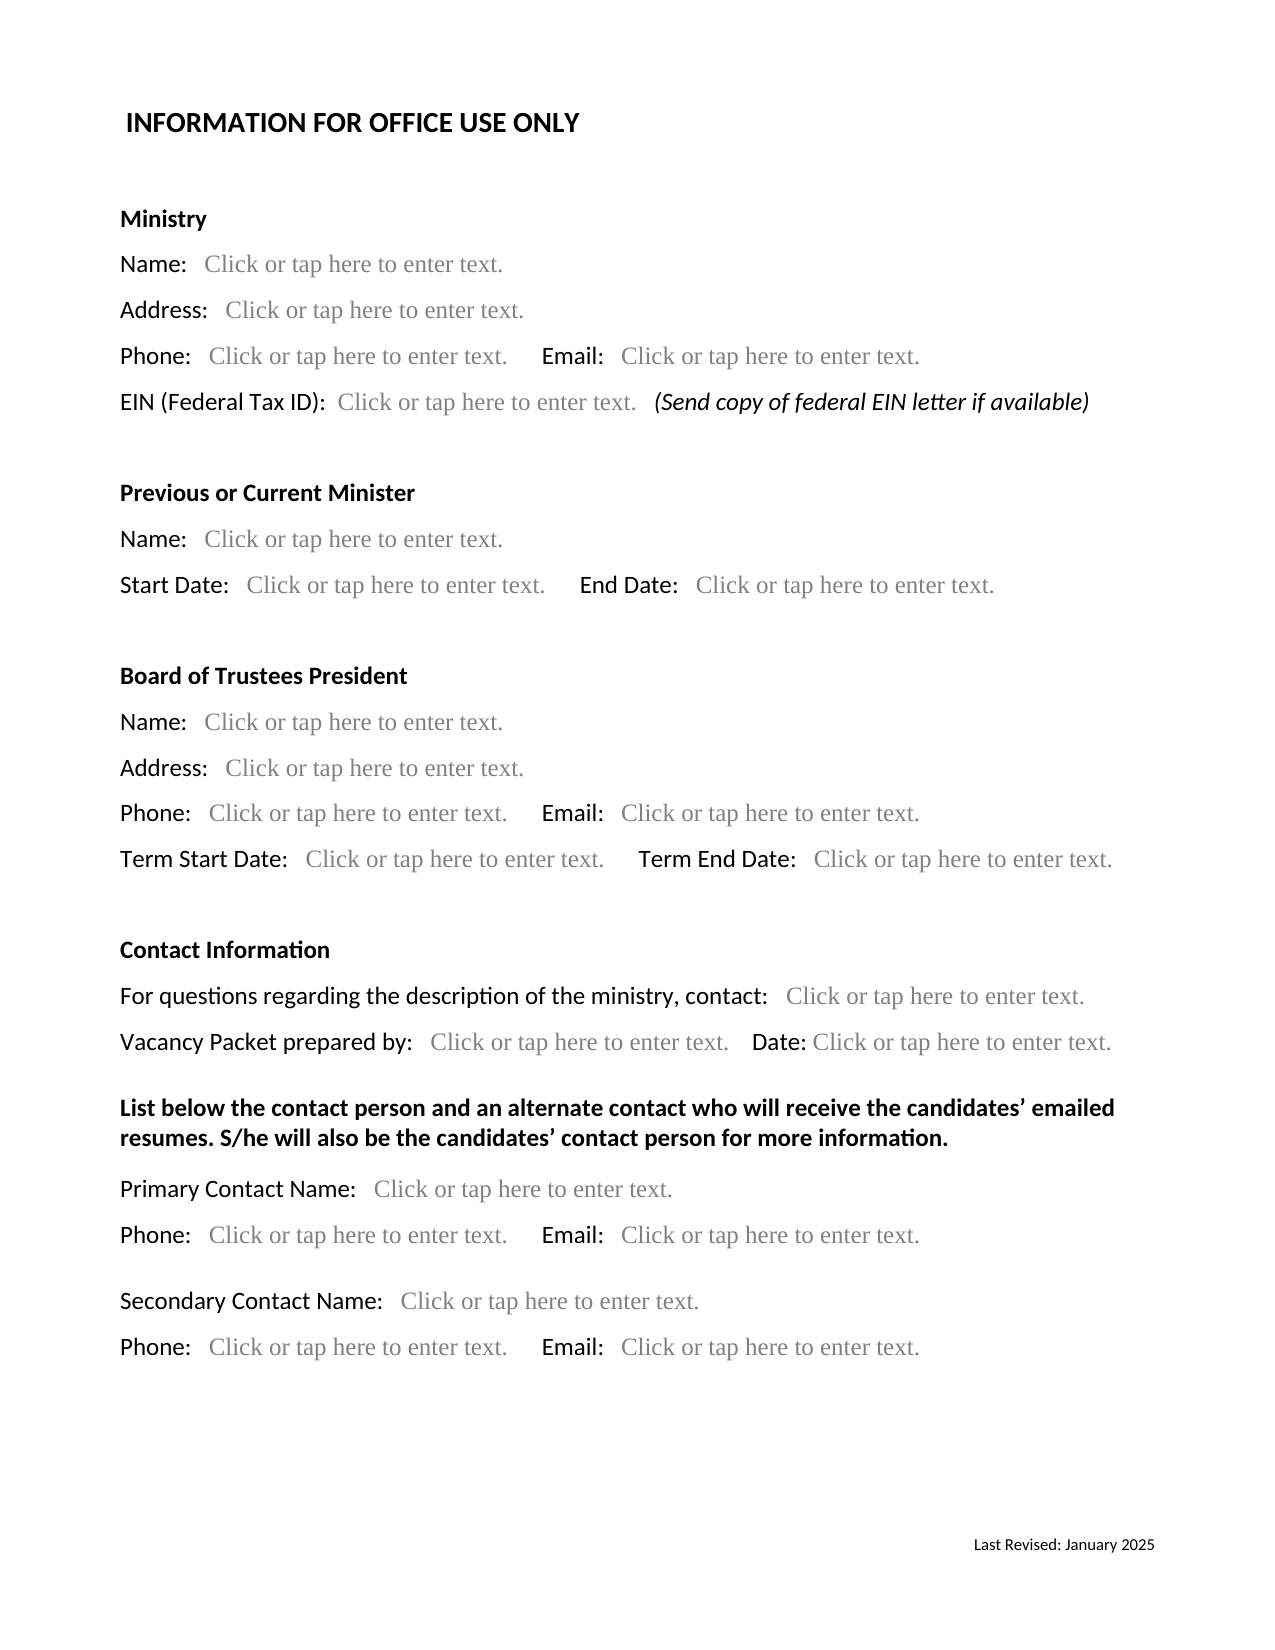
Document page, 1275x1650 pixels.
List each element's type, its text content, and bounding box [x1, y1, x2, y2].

text Contact Information [120, 934, 1155, 965]
text Phone: Email: [120, 1219, 1155, 1250]
text INFORMATION FOR OFFICE USE ONLY [120, 104, 1155, 139]
text Address: [120, 294, 1155, 325]
text Phone: Email: [120, 1331, 1155, 1361]
text Name: [120, 523, 1155, 553]
text Previous or Current Minister [120, 477, 1155, 508]
text Name: [120, 706, 1155, 736]
text Primary Contact Name: [120, 1173, 1155, 1204]
text Phone: Email: [120, 797, 1155, 828]
text Start Date: End Date: [120, 569, 1155, 599]
text Ministry [120, 203, 1155, 233]
text Term Start Date: Term End Date: [120, 843, 1155, 874]
text Address: [120, 752, 1155, 782]
text EIN (Federal Tax ID): (Send copy of federal EIN letter if available) [120, 386, 1155, 416]
text Phone: Email: [120, 340, 1155, 371]
text Name: [120, 249, 1155, 279]
text For questions regarding the description of the ministry, contact: [120, 980, 1155, 1011]
text Vacancy Packet prepared by: Date: [120, 1026, 1155, 1057]
text List below the contact person and an alternate contact who will receive the candidates’ emailed resumes. S/he will also be the candidates’ contact person for more information. [120, 1092, 1155, 1153]
text Secondary Contact Name: [120, 1285, 1155, 1316]
text Board of Trustees President [120, 660, 1155, 691]
